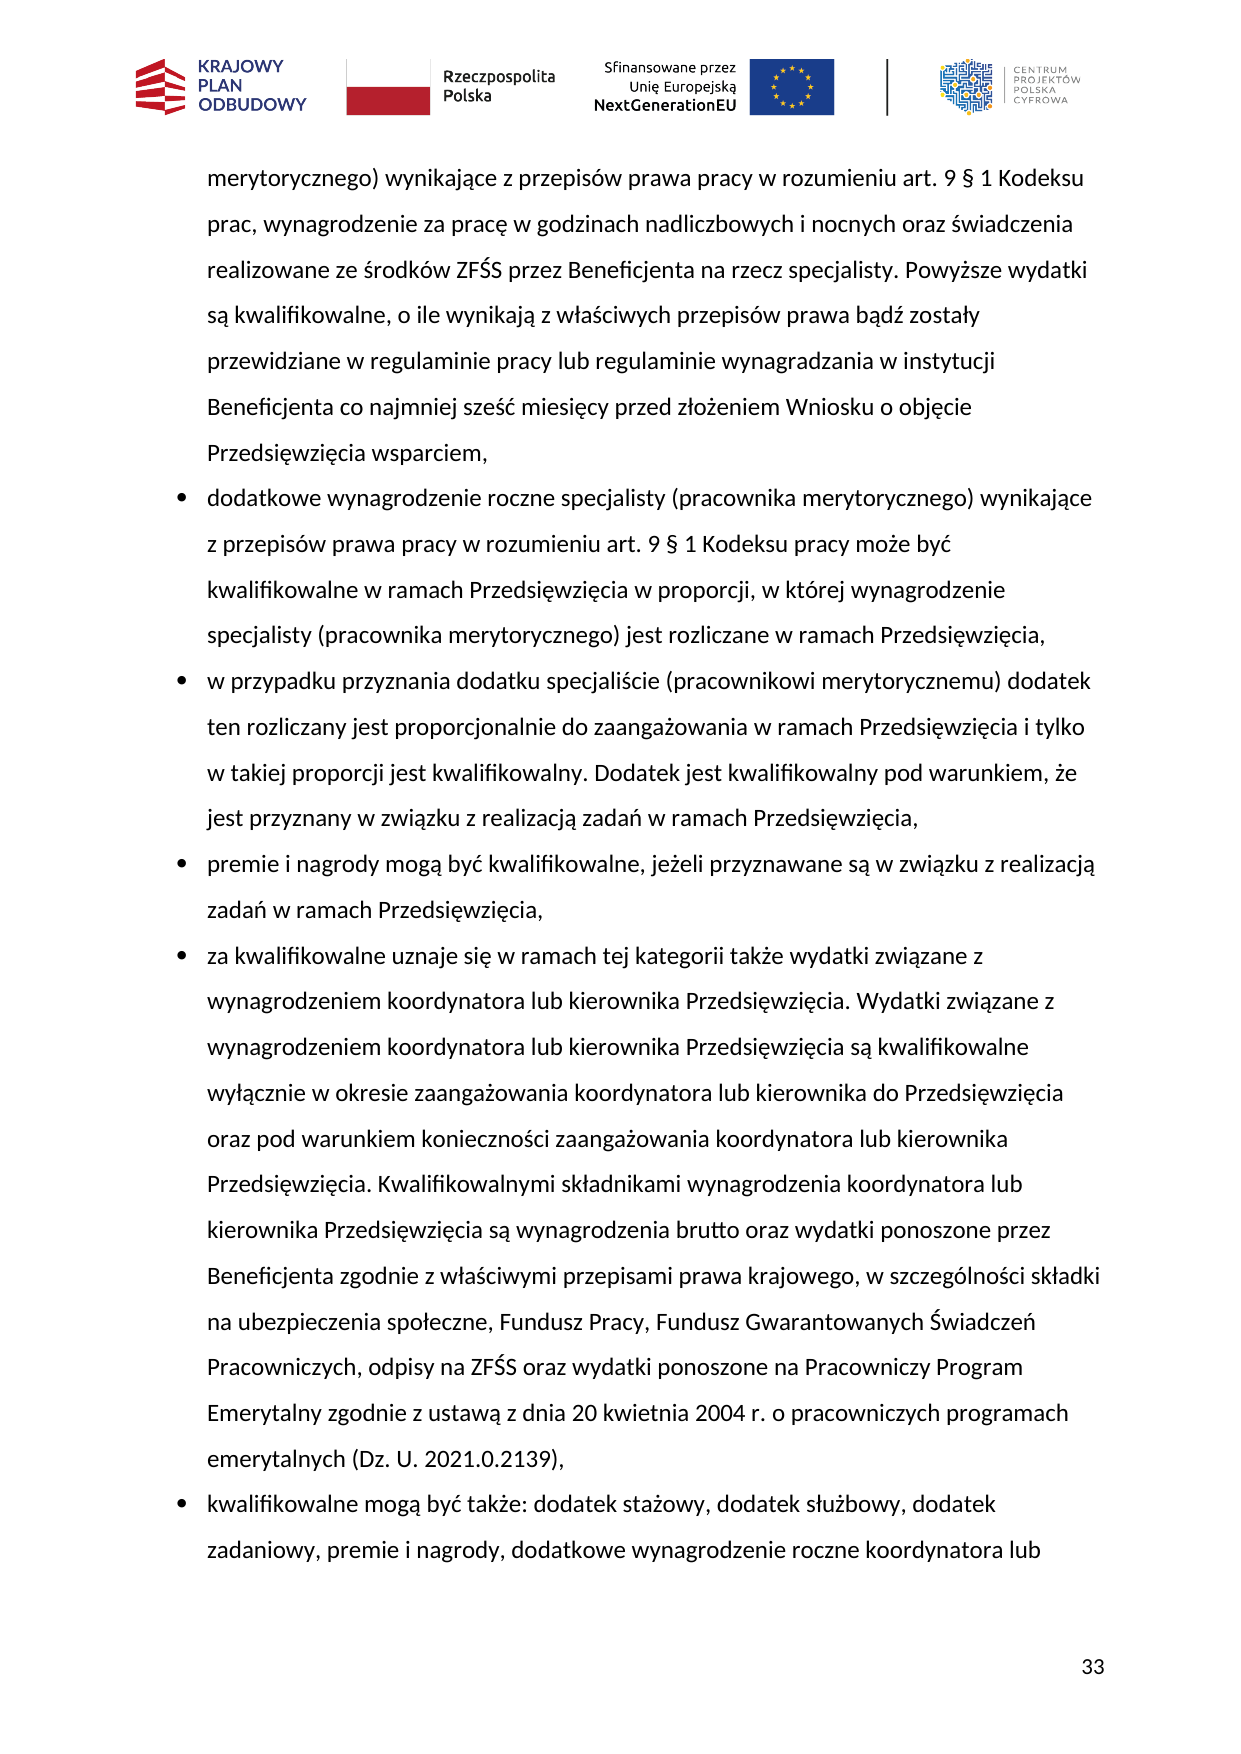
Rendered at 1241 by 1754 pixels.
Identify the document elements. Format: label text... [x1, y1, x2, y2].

list premie i nagrody mogą być kwalifikowalne, jeżeli przyznawane są w związku z realizacją zadań w ramach Przedsięwzięcia, [177, 848, 1104, 924]
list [177, 162, 1104, 467]
list dodatkowe wynagrodzenie roczne specjalisty (pracownika merytorycznego) wynikające z przepisów prawa pracy w rozumieniu art. 9 § 1 Kodeksu pracy może być kwalifikowalne w ramach Przedsięwzięcia w proporcji, w której wynagrodzenie specjalisty (pracownika merytorycznego) jest rozliczane w ramach Przedsięwzięcia, [177, 482, 1104, 650]
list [177, 1488, 1104, 1565]
picture [135, 59, 1081, 116]
list w przypadku przyznania dodatku specjaliście (pracownikowi merytorycznemu) dodatek ten rozliczany jest proporcjonalnie do zaangażowania w ramach Przedsięwzięcia i tylko w takiej proporcji jest kwalifikowalny. Dodatek jest kwalifikowalny pod warunkiem, że jest przyznany w związku z realizacją zadań w ramach Przedsięwzięcia, [177, 665, 1104, 833]
list za kwalifikowalne uznaje się w ramach tej kategorii także wydatki związane z wynagrodzeniem koordynatora lub kierownika Przedsięwzięcia. Wydatki związane z wynagrodzeniem koordynatora lub kierownika Przedsięwzięcia są kwalifikowalne wyłącznie w okresie zaangażowania koordynatora lub kierownika do Przedsięwzięcia oraz pod warunkiem konieczności zaangażowania koordynatora lub kierownika Przedsięwzięcia. Kwalifikowalnymi składnikami wynagrodzenia koordynatora lub kierownika Przedsięwzięcia są wynagrodzenia brutto oraz wydatki ponoszone przez Beneficjenta zgodnie z właściwymi przepisami prawa krajowego, w szczególności składki na ubezpieczenia społeczne, Fundusz Pracy, Fundusz Gwarantowanych Świadczeń Pracowniczych, odpisy na ZFŚS oraz wydatki ponoszone na Pracowniczy Program Emerytalny zgodnie z ustawą z dnia 20 kwietnia 2004 r. o pracowniczych programach emerytalnych (Dz. U. 2021.0.2139), [177, 940, 1104, 1473]
